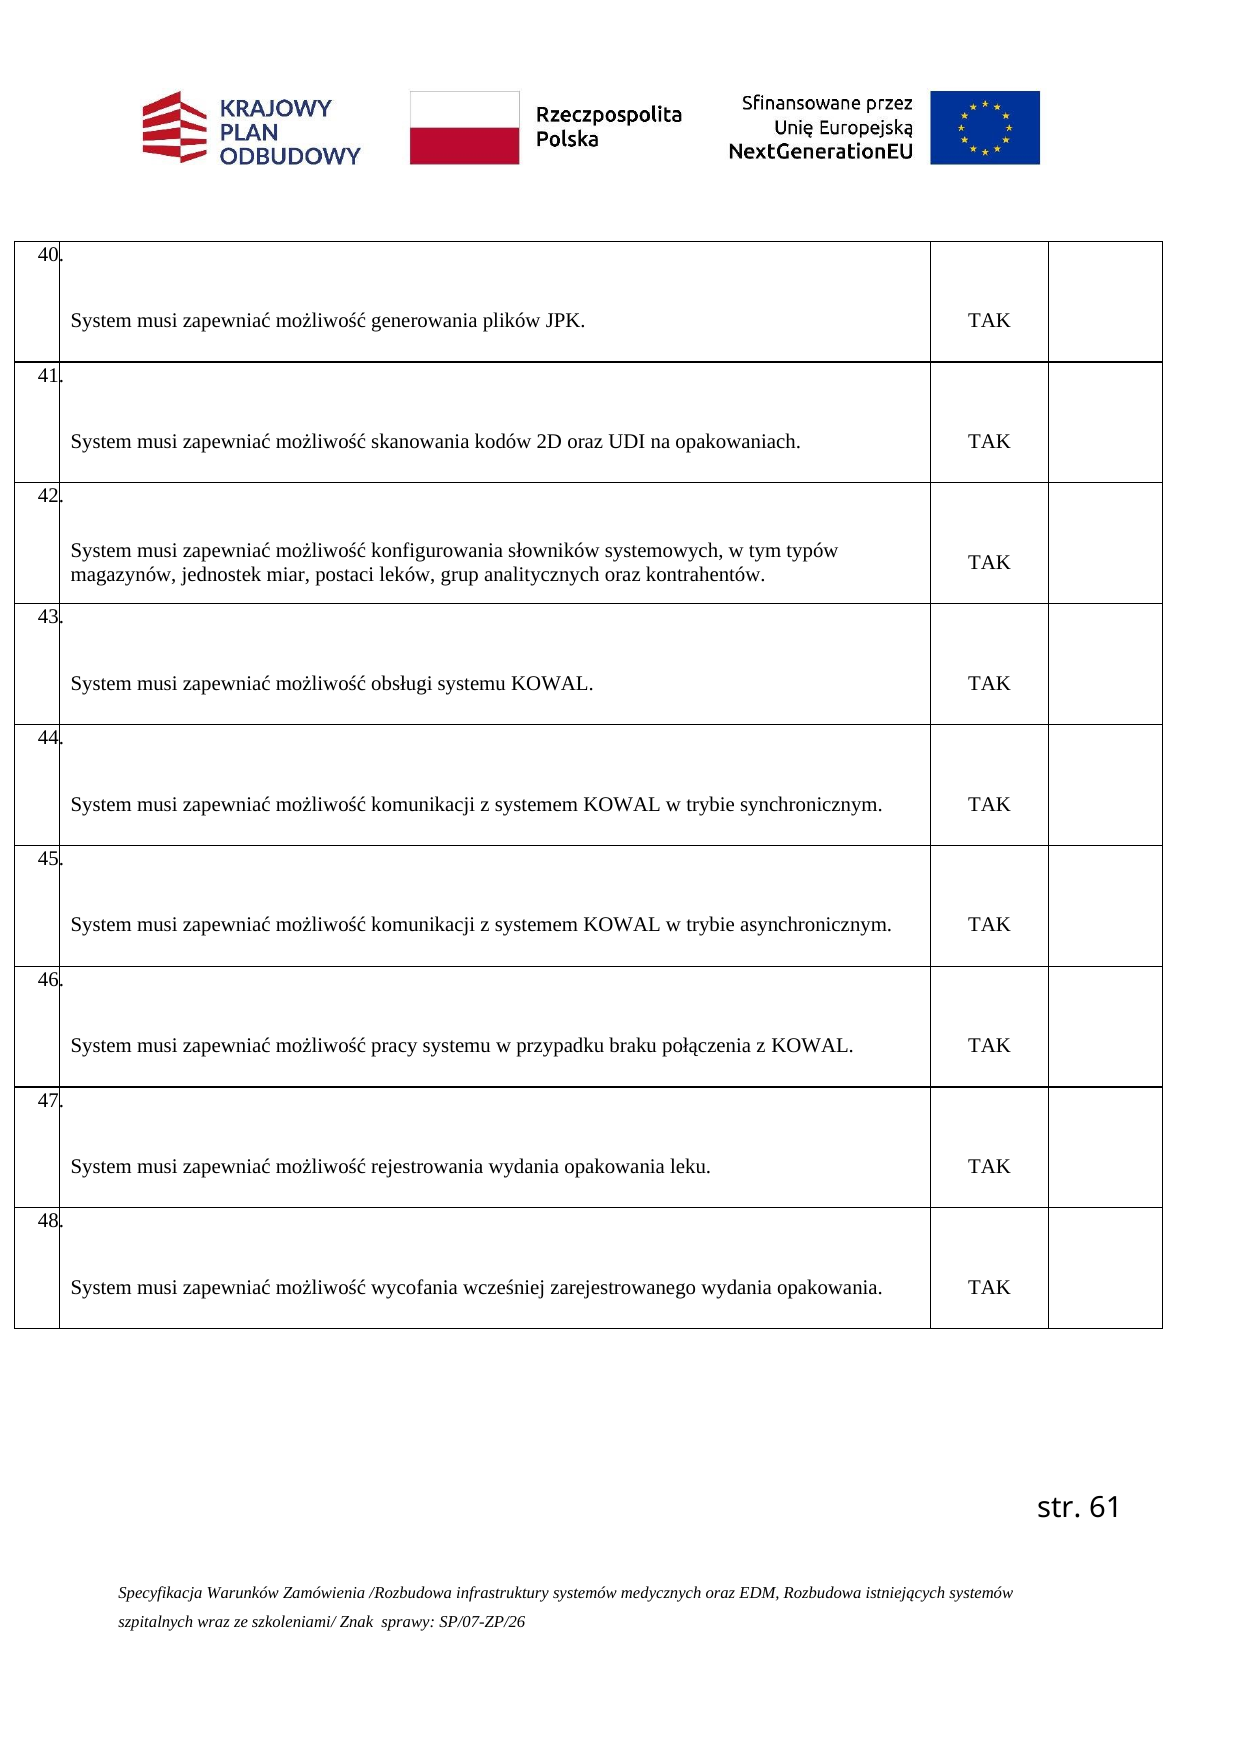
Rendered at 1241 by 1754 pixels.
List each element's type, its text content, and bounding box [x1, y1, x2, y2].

table_cell [15, 242, 59, 361]
table_cell System musi zapewniać możliwość obsługi systemu KOWAL. [60, 604, 930, 724]
table_cell TAK [931, 725, 1048, 845]
table_cell [15, 967, 59, 1086]
table_cell System musi zapewniać możliwość wycofania wcześniej zarejestrowanego wydania opakowania. [60, 1208, 930, 1328]
table_cell System musi zapewniać możliwość komunikacji z systemem KOWAL w trybie asynchronicznym. [60, 846, 930, 966]
table_cell [1049, 725, 1162, 845]
table_cell [1049, 1088, 1162, 1207]
table_cell TAK [931, 1208, 1048, 1328]
table_cell TAK [931, 846, 1048, 966]
table_cell System musi zapewniać możliwość generowania plików JPK. [60, 242, 930, 361]
table_cell [1049, 967, 1162, 1086]
table_cell [15, 1208, 59, 1328]
table_cell TAK [931, 1088, 1048, 1207]
table_cell [1049, 604, 1162, 724]
picture [118, 67, 1064, 189]
table_cell System musi zapewniać możliwość konfigurowania słowników systemowych, w tym typów magazynów, jednostek miar, postaci leków, grup analitycznych oraz kontrahentów. [60, 483, 930, 603]
table_cell TAK [931, 967, 1048, 1086]
table_cell TAK [931, 363, 1048, 482]
table_cell System musi zapewniać możliwość komunikacji z systemem KOWAL w trybie synchronicznym. [60, 725, 930, 845]
table_cell [15, 846, 59, 966]
table_cell [1049, 1208, 1162, 1328]
table_cell [15, 725, 59, 845]
table_cell [1049, 363, 1162, 482]
table_cell [1049, 483, 1162, 603]
table_cell [15, 363, 59, 482]
table_cell [15, 604, 59, 724]
table_cell [1049, 242, 1162, 361]
table_cell [15, 483, 59, 603]
table_cell System musi zapewniać możliwość pracy systemu w przypadku braku połączenia z KOWAL. [60, 967, 930, 1086]
table_cell TAK [931, 604, 1048, 724]
table_cell TAK [931, 483, 1048, 603]
table_cell [15, 1088, 59, 1207]
table_cell TAK [931, 242, 1048, 361]
table_cell System musi zapewniać możliwość rejestrowania wydania opakowania leku. [60, 1088, 930, 1207]
table_cell System musi zapewniać możliwość skanowania kodów 2D oraz UDI na opakowaniach. [60, 363, 930, 482]
table_cell [1049, 846, 1162, 966]
